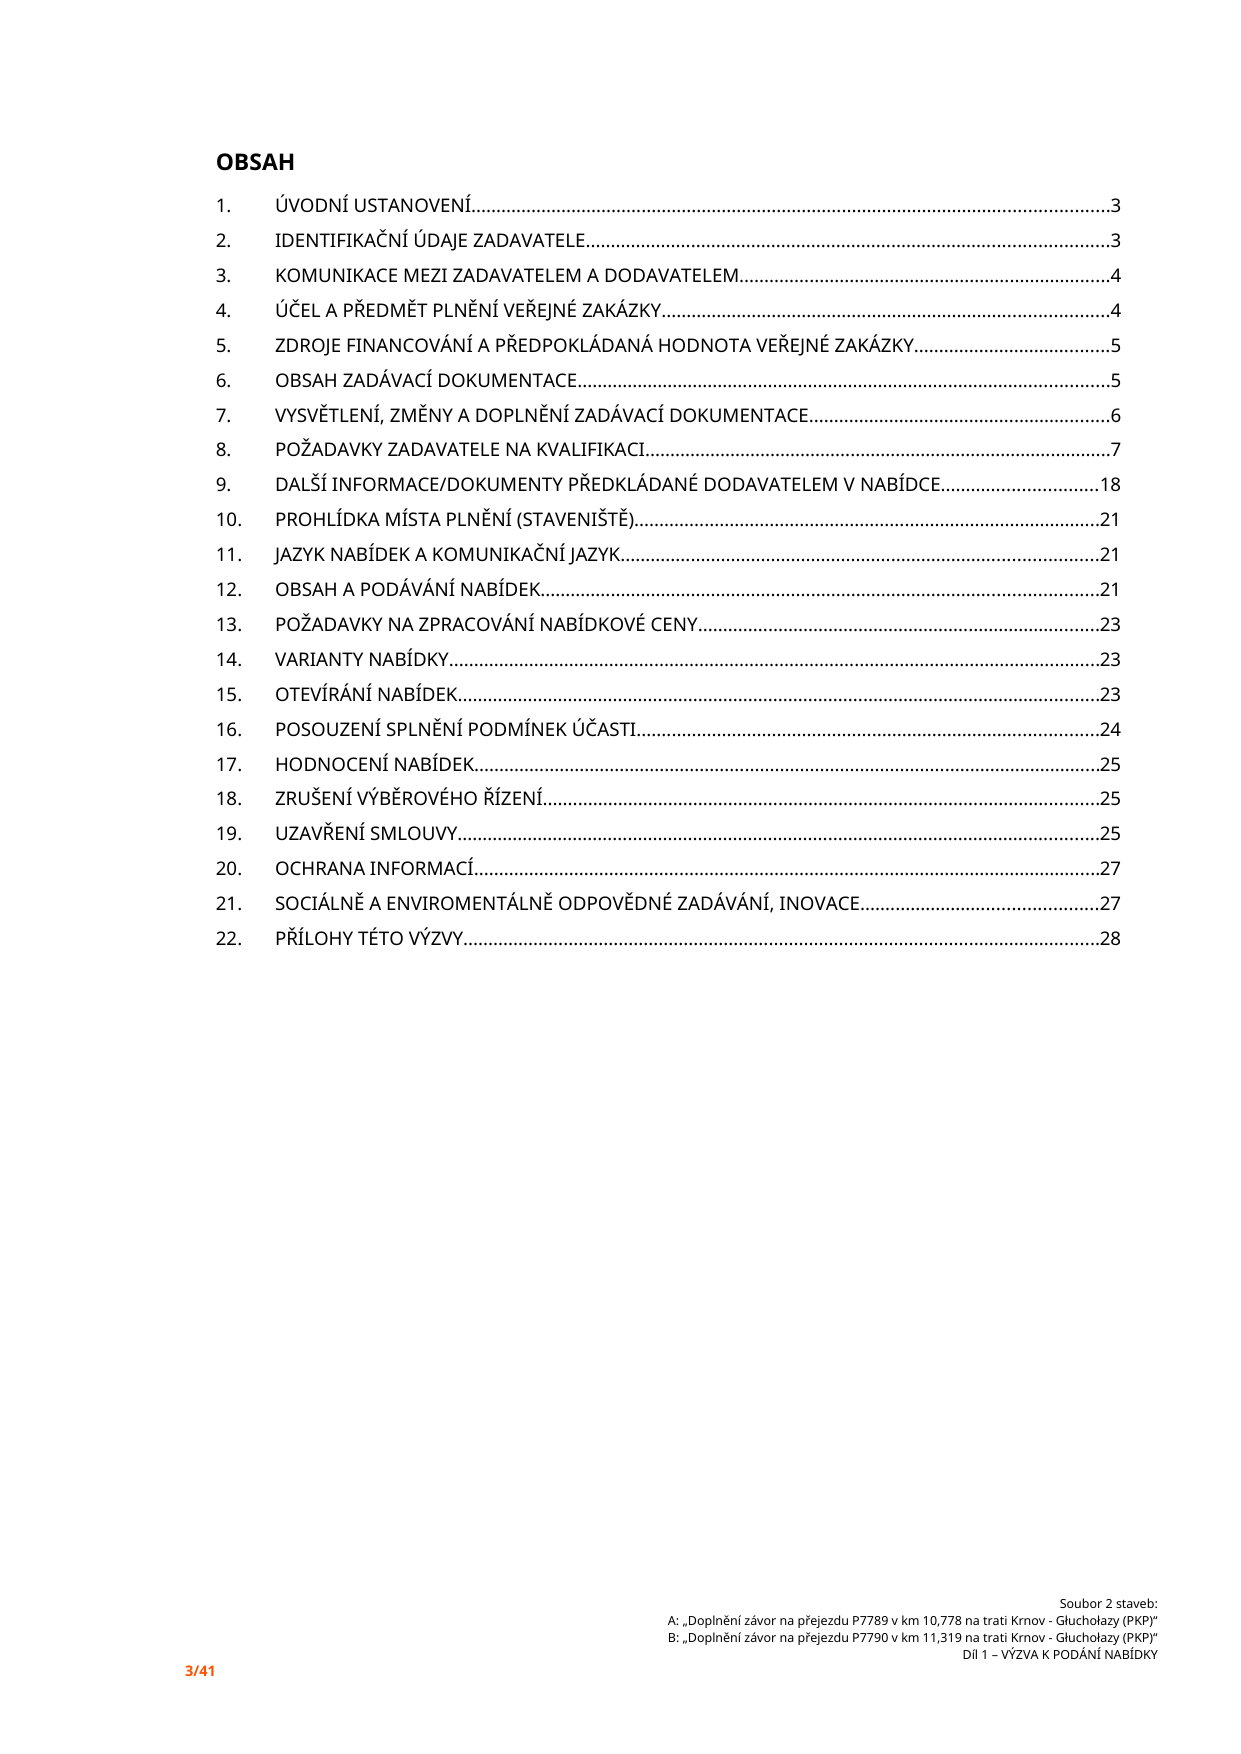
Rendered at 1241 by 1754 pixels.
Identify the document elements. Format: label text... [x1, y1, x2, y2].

text 15. OTEVÍRÁNÍ NABÍDEK 23 [216, 681, 1122, 707]
text 22. PŘÍLOHY TÉTO VÝZVY 28 [216, 925, 1122, 951]
text 13. POŽADAVKY NA ZPRACOVÁNÍ NABÍDKOVÉ CENY 23 [216, 611, 1122, 637]
text 21. SOCIÁLNĚ A ENVIROMENTÁLNĚ ODPOVĚDNÉ ZADÁVÁNÍ, INOVACE 27 [216, 890, 1122, 916]
text 9. DALŠÍ INFORMACE/DOKUMENTY PŘEDKLÁDANÉ DODAVATELEM V NABÍDCE 18 [216, 472, 1122, 497]
text 6. OBSAH ZADÁVACÍ DOKUMENTACE 5 [216, 367, 1122, 392]
text 14. VARIANTY NABÍDKY 23 [216, 646, 1122, 672]
text 7. VYSVĚTLENÍ, ZMĚNY A DOPLNĚNÍ ZADÁVACÍ DOKUMENTACE 6 [216, 402, 1122, 427]
text 2. IDENTIFIKAČNÍ ÚDAJE ZADAVATELE 3 [216, 227, 1122, 253]
text 1. ÚVODNÍ USTANOVENÍ 3 [216, 192, 1122, 218]
text 18. ZRUŠENÍ VÝBĚROVÉHO ŘÍZENÍ 25 [216, 786, 1122, 811]
text 12. OBSAH A PODÁVÁNÍ NABÍDEK 21 [216, 576, 1122, 602]
text 17. HODNOCENÍ NABÍDEK 25 [216, 751, 1122, 776]
text 4. ÚČEL A PŘEDMĚT PLNĚNÍ VEŘEJNÉ ZAKÁZKY 4 [216, 297, 1122, 323]
text 16. POSOUZENÍ SPLNĚNÍ PODMÍNEK ÚČASTI 24 [216, 716, 1122, 741]
text 11. JAZYK NABÍDEK A KOMUNIKAČNÍ JAZYK 21 [216, 541, 1122, 567]
text Obsah [216, 146, 1122, 177]
text 3. KOMUNIKACE MEZI ZADAVATELEM a DODAVATELEM 4 [216, 262, 1122, 288]
text 5. ZDROJE FINANCOVÁNÍ A PŘEDPOKLÁDANÁ HODNOTA VEŘEJNÉ ZAKÁZKY 5 [216, 332, 1122, 358]
text 10. PROHLÍDKA MÍSTA PLNĚNÍ (STAVENIŠTĚ) 21 [216, 507, 1122, 532]
text 19. UZAVŘENÍ SMLOUVY 25 [216, 821, 1122, 846]
text 8. POŽADAVKY ZADAVATELE NA KVALIFIKACI 7 [216, 437, 1122, 462]
text 20. OCHRANA INFORMACÍ 27 [216, 856, 1122, 881]
